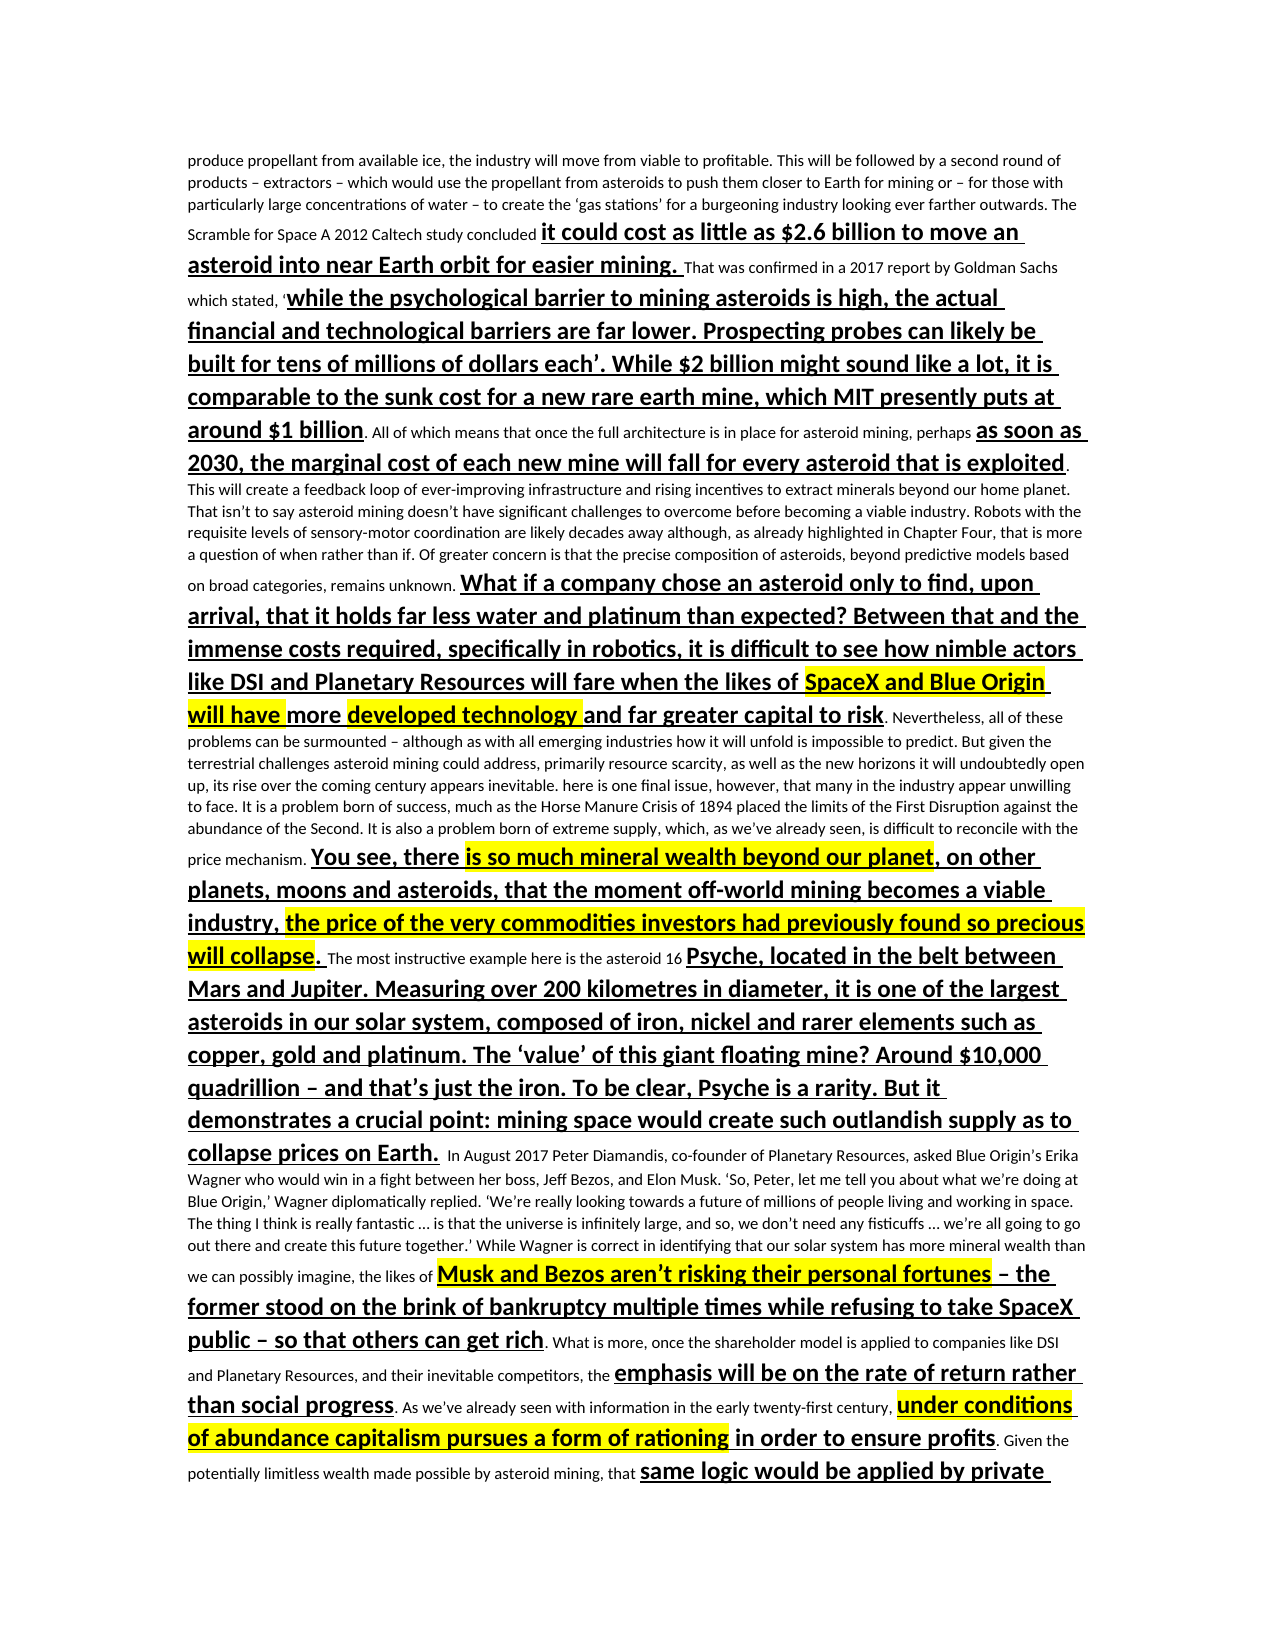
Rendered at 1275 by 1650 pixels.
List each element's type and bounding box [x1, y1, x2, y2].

text [187, 150, 1087, 1486]
